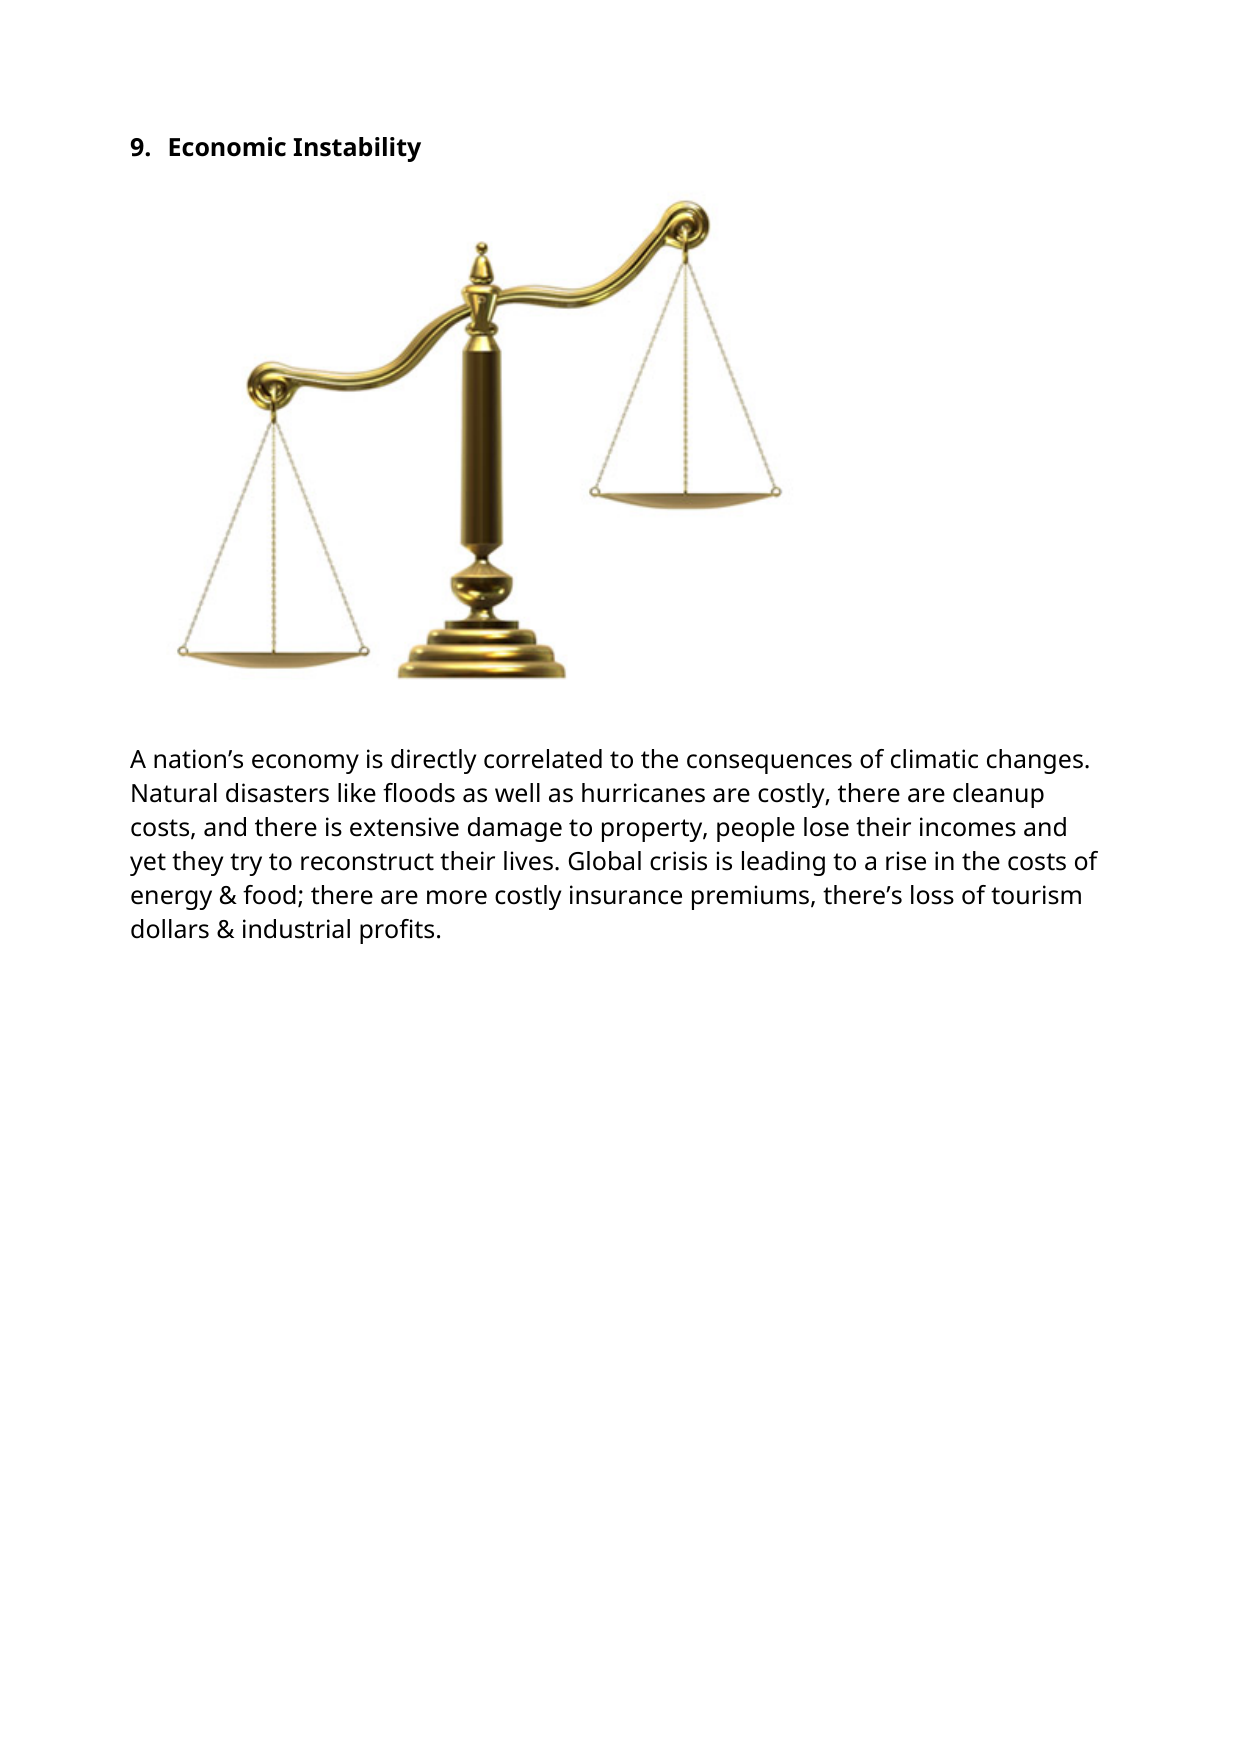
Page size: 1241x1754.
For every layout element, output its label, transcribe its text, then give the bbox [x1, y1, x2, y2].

text A nation’s economy is directly correlated to the consequences of climatic changes. Natural disasters like floods as well as hurricanes are costly, there are cleanup costs, and there is extensive damage to property, people lose their incomes and yet they try to reconstruct their lives. Global crisis is leading to a rise in the costs of energy & food; there are more costly insurance premiums, there’s loss of tourism dollars & industrial profits. [130, 742, 1110, 946]
picture [129, 179, 833, 708]
subtitle Economic Instability [130, 130, 1110, 164]
